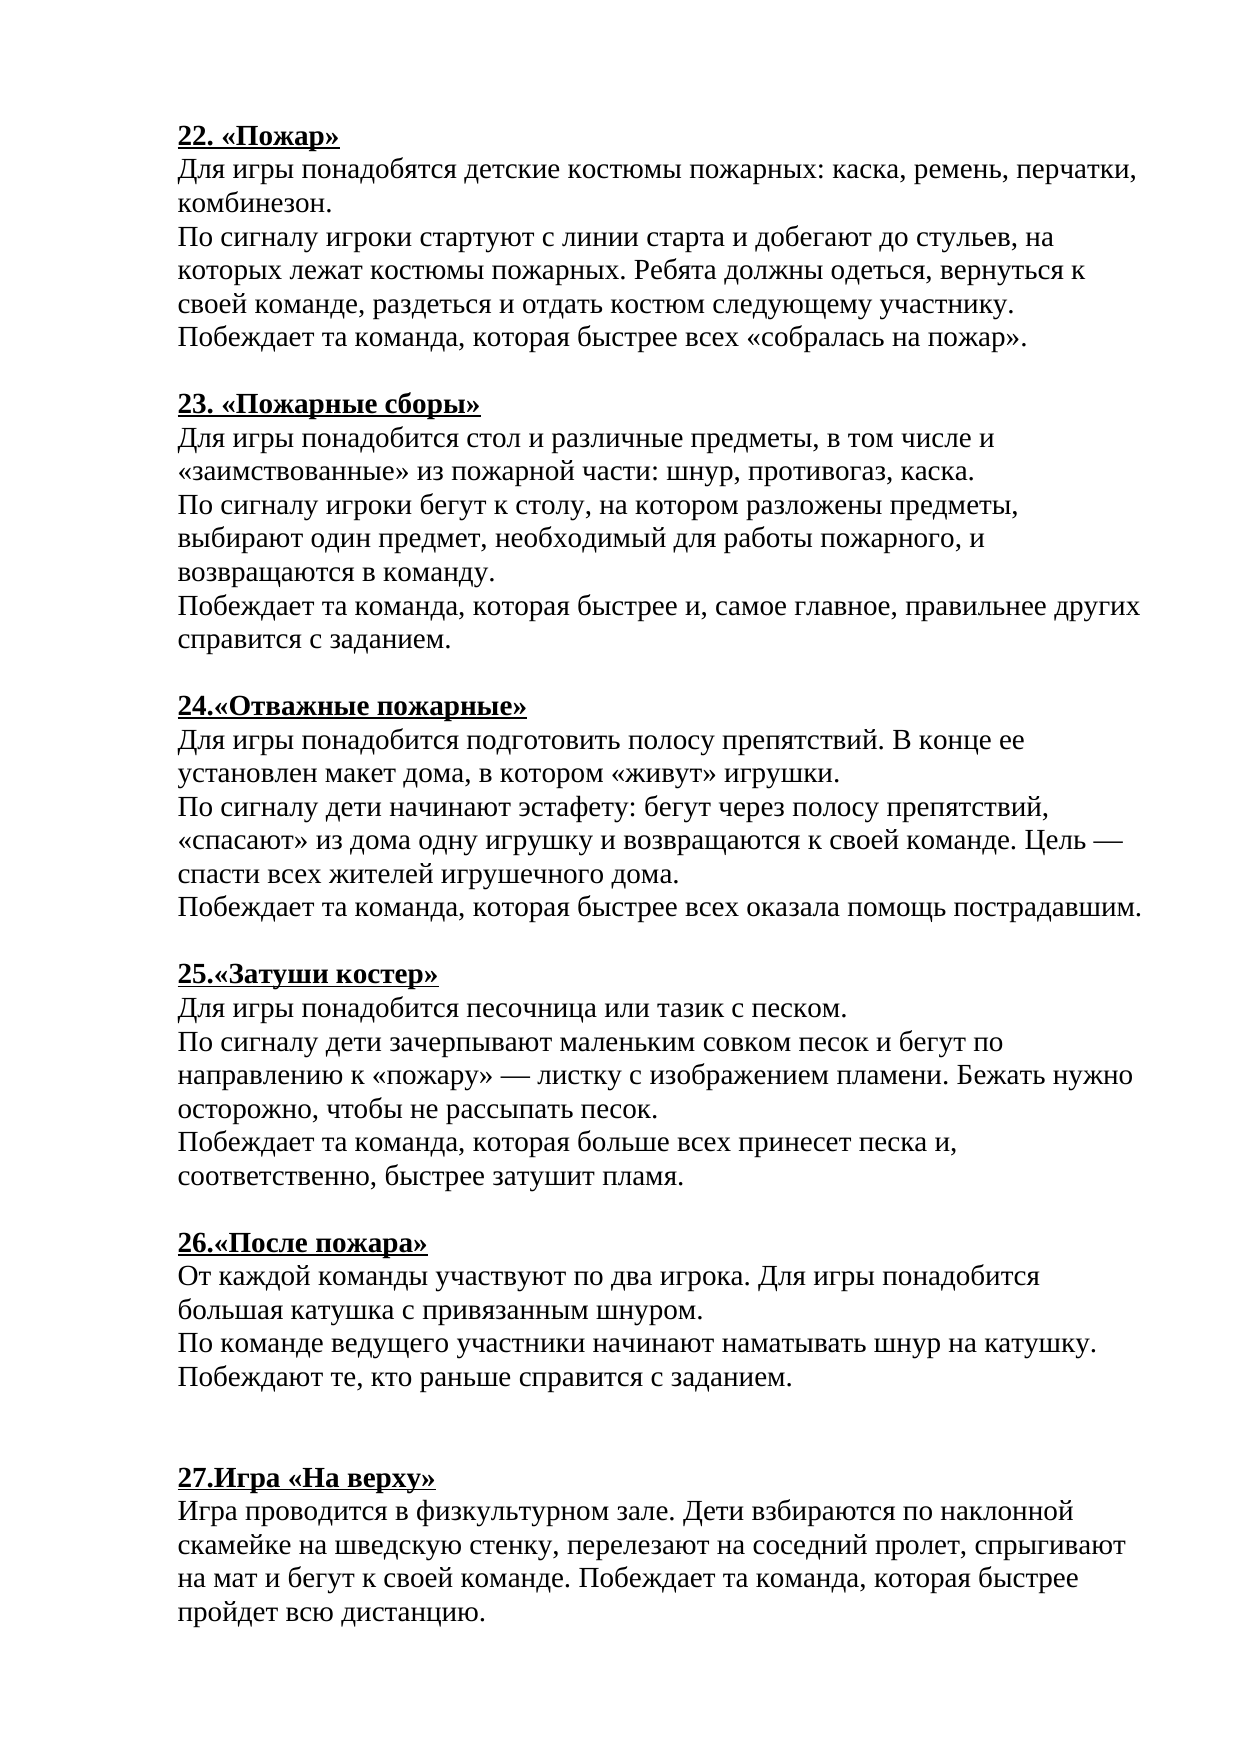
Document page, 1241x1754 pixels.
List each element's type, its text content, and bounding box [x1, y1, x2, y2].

text Для игры понадобится стол и различные предметы, в том числе и «заимствованные» из пожарной части: шнур, противогаз, каска. [177, 420, 1152, 487]
text Побеждает та команда, которая больше всех принесет песка и, соответственно, быстрее затушит пламя. [177, 1124, 1152, 1191]
text По сигналу дети начинают эстафету: бегут через полосу препятствий, «спасают» из дома одну игрушку и возвращаются к своей команде. Цель — спасти всех жителей игрушечного дома. [177, 789, 1152, 889]
text По сигналу игроки бегут к столу, на котором разложены предметы, выбирают один предмет, необходимый для работы пожарного, и возвращаются в команду. [177, 487, 1152, 588]
text Побеждает та команда, которая быстрее всех оказала помощь пострадавшим. [177, 889, 1152, 923]
text По сигналу дети зачерпывают маленьким совком песок и бегут по направлению к «пожару» — листку с изображением пламени. Бежать нужно осторожно, чтобы не рассыпать песок. [177, 1024, 1152, 1124]
text 22. «Пожар» [177, 118, 1152, 152]
text Для игры понадобится подготовить полосу препятствий. В конце ее установлен макет дома, в котором «живут» игрушки. [177, 722, 1152, 789]
text 23. «Пожарные сборы» [177, 386, 1152, 420]
text Игра проводится в физкультурном зале. Дети взбираются по наклонной скамейке на шведскую стенку, перелезают на соседний пролет, спрыгивают на мат и бегут к своей команде. Побеждает та команда, которая быстрее пройдет всю дистанцию. [177, 1493, 1152, 1627]
text 27.Игра «На верху» [177, 1460, 1152, 1493]
text 25.«Затуши костер» [177, 957, 1152, 990]
text По команде ведущего участники начинают наматывать шнур на катушку. Побеждают те, кто раньше справится с заданием. [177, 1326, 1152, 1393]
text От каждой команды участвуют по два игрока. Для игры понадобится большая катушка с привязанным шнуром. [177, 1258, 1152, 1326]
text Для игры понадобятся детские костюмы пожарных: каска, ремень, перчатки, комбинезон. [177, 152, 1152, 219]
text Побеждает та команда, которая быстрее и, самое главное, правильнее других справится с заданием. [177, 588, 1152, 655]
text 24.«Отважные пожарные» [177, 688, 1152, 722]
text Для игры понадобится песочница или тазик с песком. [177, 990, 1152, 1024]
text По сигналу игроки стартуют с линии старта и добегают до стульев, на которых лежат костюмы пожарных. Ребята должны одеться, вернуться к своей команде, раздеться и отдать костюм следующему участнику. [177, 219, 1152, 319]
text 26.«После пожара» [177, 1225, 1152, 1258]
text Побеждает та команда, которая быстрее всех «собралась на пожар». [177, 319, 1152, 353]
